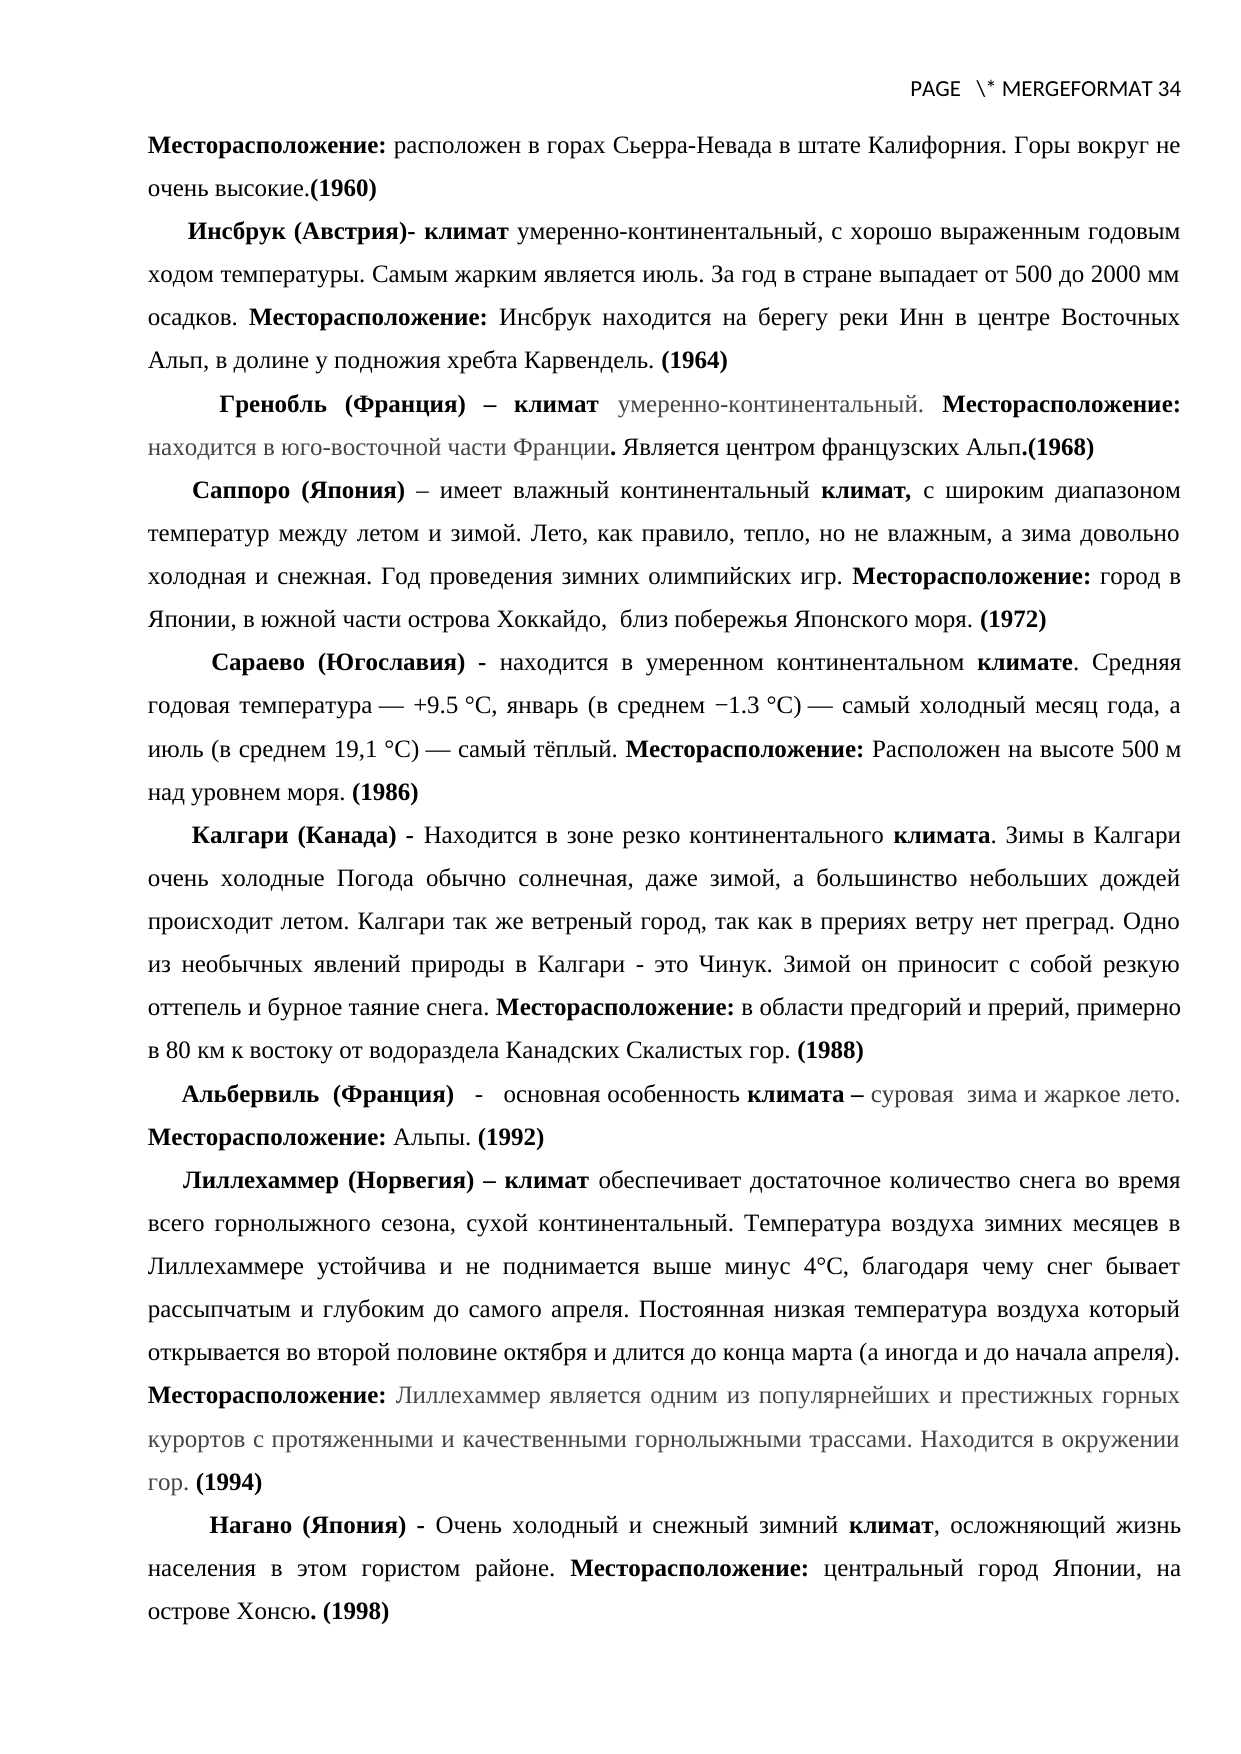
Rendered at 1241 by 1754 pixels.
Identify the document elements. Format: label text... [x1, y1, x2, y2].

text Инсбрук (Австрия)- климат умеренно-континентальный, с хорошо выраженным годовым ходом температуры. Самым жарким является июль. За год в стране выпадает от 500 до 2000 мм осадков. Месторасположение: Инсбрук находится на берегу реки Инн в центре Восточных Альп, в долине у подножия хребта Карвендель. (1964) [148, 216, 1181, 374]
text Саппоро (Япония) – имеет влажный континентальный климат, с широким диапазоном температур между летом и зимой. Лето, как правило, тепло, но не влажным, а зима довольно холодная и снежная. Год проведения зимних олимпийских игр. Месторасположение: город в Японии, в южной части острова Хоккайдо, близ побережья Японского моря. (1972) [148, 475, 1181, 633]
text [148, 130, 1181, 202]
text Альбервиль (Франция) - основная особенность климата – суровая зима и жаркое лето. Месторасположение: Альпы. (1992) [148, 1079, 1181, 1151]
text Гренобль (Франция) – климат умеренно-континентальный. Месторасположение: находится в юго-восточной части Франции. Является центром французских Альп.(1968) [148, 389, 1181, 461]
text Сараево (Югославия) - находится в умеренном континентальном климате. Средняя годовая температура — +9.5 °C, январь (в среднем −1.3 °C) — самый холодный месяц года, а июль (в среднем 19,1 °C) — самый тёплый. Месторасположение: Расположен на высоте 500 м над уровнем моря. (1986) [148, 647, 1181, 806]
text Лиллехаммер (Норвегия) – климат обеспечивает достаточное количество снега во время всего горнолыжного сезона, сухой континентальный. Температура воздуха зимних месяцев в Лиллехаммере устойчива и не поднимается выше минус 4°C, благодаря чему снег бывает рассыпчатым и глубоким до самого апреля. Постоянная низкая температура воздуха который открывается во второй половине октября и длится до конца марта (а иногда и до начала апреля). Месторасположение: Лиллехаммер является одним из популярнейших и престижных горных курортов с протяженными и качественными горнолыжными трассами. Находится в окружении гор. (1994) [148, 1165, 1181, 1496]
text Нагано (Япония) - Очень холодный и снежный зимний климат, осложняющий жизнь населения в этом гористом районе. Месторасположение: центральный город Японии, на острове Хонсю. (1998) [148, 1510, 1181, 1625]
text Калгари (Канада) - Находится в зоне резко континентального климата. Зимы в Калгари очень холодные Погода обычно солнечная, даже зимой, а большинство небольших дождей происходит летом. Калгари так же ветреный город, так как в прериях ветру нет преград. Одно из необычных явлений природы в Калгари - это Чинук. Зимой он приносит с собой резкую оттепель и бурное таяние снега. Месторасположение: в области предгорий и прерий, примерно в 80 км к востоку от водораздела Канадских Скалистых гор. (1988) [148, 820, 1181, 1064]
